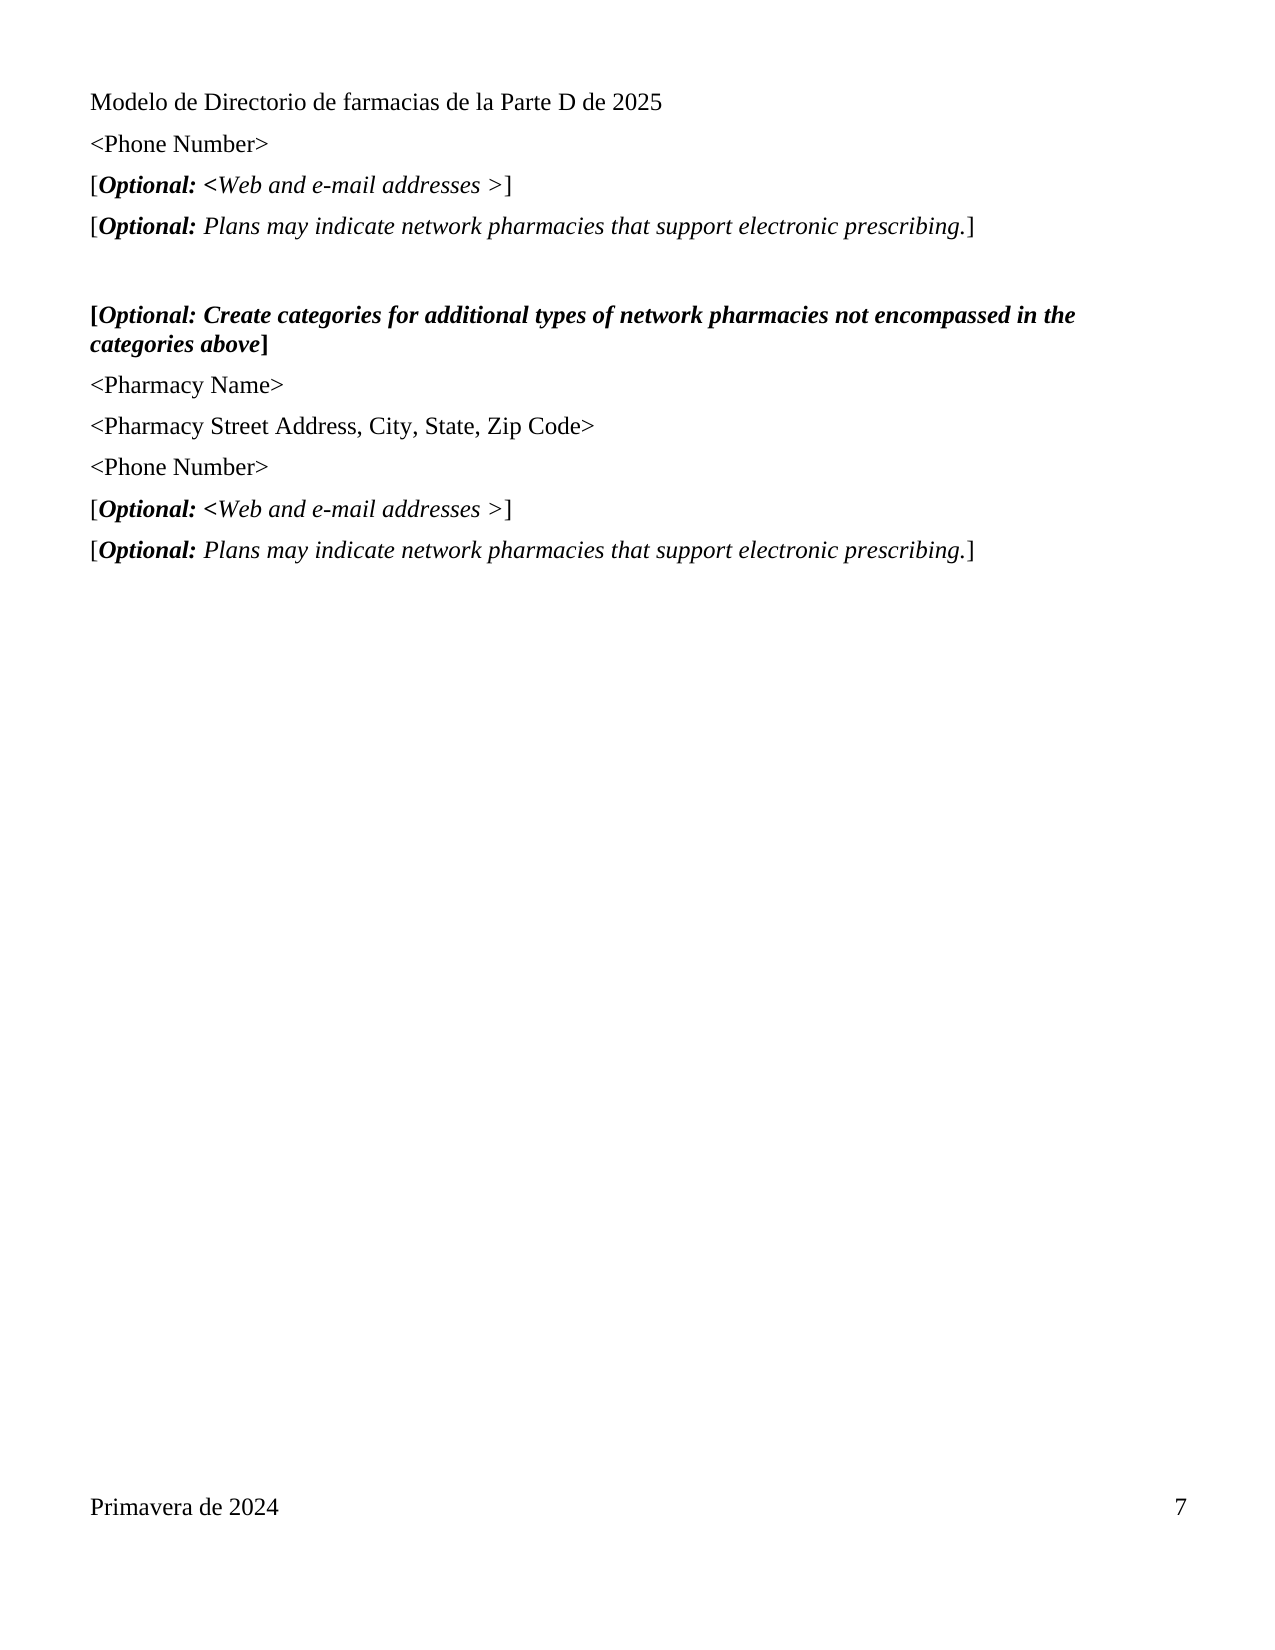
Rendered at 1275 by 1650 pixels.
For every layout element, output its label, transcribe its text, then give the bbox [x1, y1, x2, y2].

text <Pharmacy Street Address, City, State, Zip Code> [90, 411, 1185, 440]
text [Optional: <Web and e-mail addresses >] [90, 494, 1185, 522]
text [Optional: Plans may indicate network pharmacies that support electronic prescribing.] [90, 211, 1185, 240]
text <Pharmacy Name> [90, 370, 1185, 399]
text <Phone Number> [90, 452, 1185, 481]
text [Optional: Plans may indicate network pharmacies that support electronic prescribing.] [90, 535, 1185, 564]
text [Optional: Create categories for additional types of network pharmacies not encompassed in the categories above] [90, 300, 1185, 357]
text [Optional: <Web and e-mail addresses >] [90, 170, 1185, 199]
text <Phone Number> [90, 129, 1185, 157]
